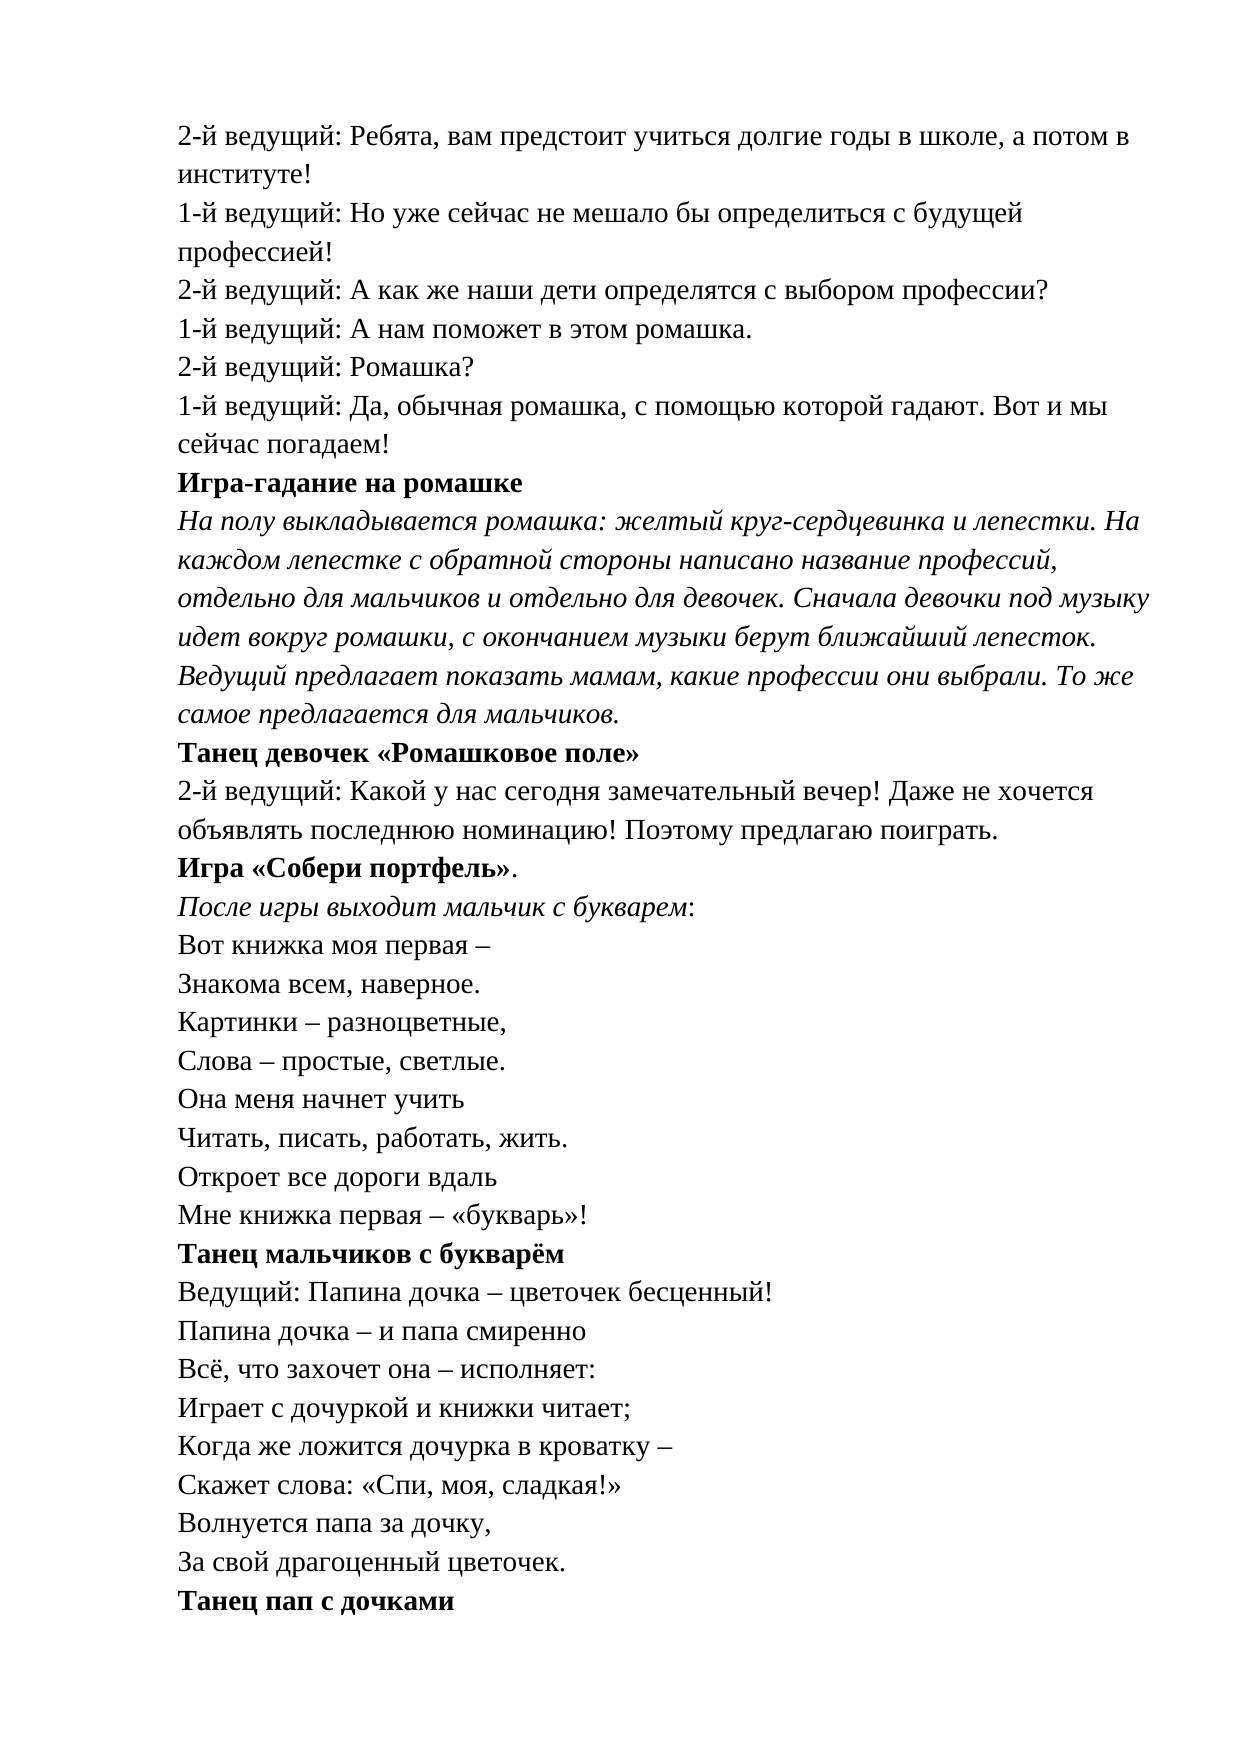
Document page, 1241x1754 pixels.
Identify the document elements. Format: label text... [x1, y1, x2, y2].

text 2-й ведущий: Какой у нас сегодня замечательный вечер! Даже не хочется объявлять последнюю номинацию! Поэтому предлагаю поиграть. [177, 773, 1152, 845]
text Она меня начнет учить [177, 1082, 1152, 1115]
text Волнуется папа за дочку, [177, 1506, 1152, 1539]
text Картинки – разноцветные, [177, 1004, 1152, 1038]
text 2-й ведущий: Ромашка? [177, 349, 1152, 383]
text Скажет слова: «Спи, моя, сладкая!» [177, 1467, 1152, 1501]
text За свой драгоценный цветочек. [177, 1544, 1152, 1578]
text 1-й ведущий: Да, обычная ромашка, с помощью которой гадают. Вот и мы сейчас погадаем! [177, 388, 1152, 460]
text После игры выходит мальчик с букварем: [177, 889, 1152, 922]
text Ведущий: Папина дочка – цветочек бесценный! [177, 1274, 1152, 1308]
text Читать, писать, работать, жить. [177, 1120, 1152, 1154]
text Когда же ложится дочурка в кроватку – [177, 1428, 1152, 1462]
text Танец пап с дочками [177, 1583, 1152, 1616]
text Папина дочка – и папа смиренно [177, 1313, 1152, 1346]
text Игра-гадание на ромашке [177, 465, 1152, 498]
text Танец мальчиков с букварём [177, 1236, 1152, 1269]
text Вот книжка моя первая – [177, 927, 1152, 961]
text 2-й ведущий: Ребята, вам предстоит учиться долгие годы в школе, а потом в институте! [177, 118, 1152, 190]
text Знакома всем, наверное. [177, 966, 1152, 999]
text 1-й ведущий: А нам поможет в этом ромашка. [177, 311, 1152, 344]
text Мне книжка первая – «букварь»! [177, 1197, 1152, 1231]
text 1-й ведущий: Но уже сейчас не мешало бы определиться с будущей профессией! [177, 195, 1152, 267]
text На полу выкладывается ромашка: желтый круг-сердцевинка и лепестки. На каждом лепестке с обратной стороны написано название профессий, отдельно для мальчиков и отдельно для девочек. Сначала девочки под музыку идет вокруг ромашки, с окончанием музыки берут ближайший лепесток. Ведущий предлагает показать мамам, какие профессии они выбрали. То же самое предлагается для мальчиков. [177, 503, 1152, 730]
text Играет с дочуркой и книжки читает; [177, 1390, 1152, 1423]
text Танец девочек «Ромашковое поле» [177, 735, 1152, 768]
text 2-й ведущий: А как же наши дети определятся с выбором профессии? [177, 272, 1152, 306]
text Слова – простые, светлые. [177, 1043, 1152, 1077]
text Игра «Собери портфель». [177, 850, 1152, 884]
text Откроет все дороги вдаль [177, 1159, 1152, 1192]
text Всё, что захочет она – исполняет: [177, 1351, 1152, 1385]
